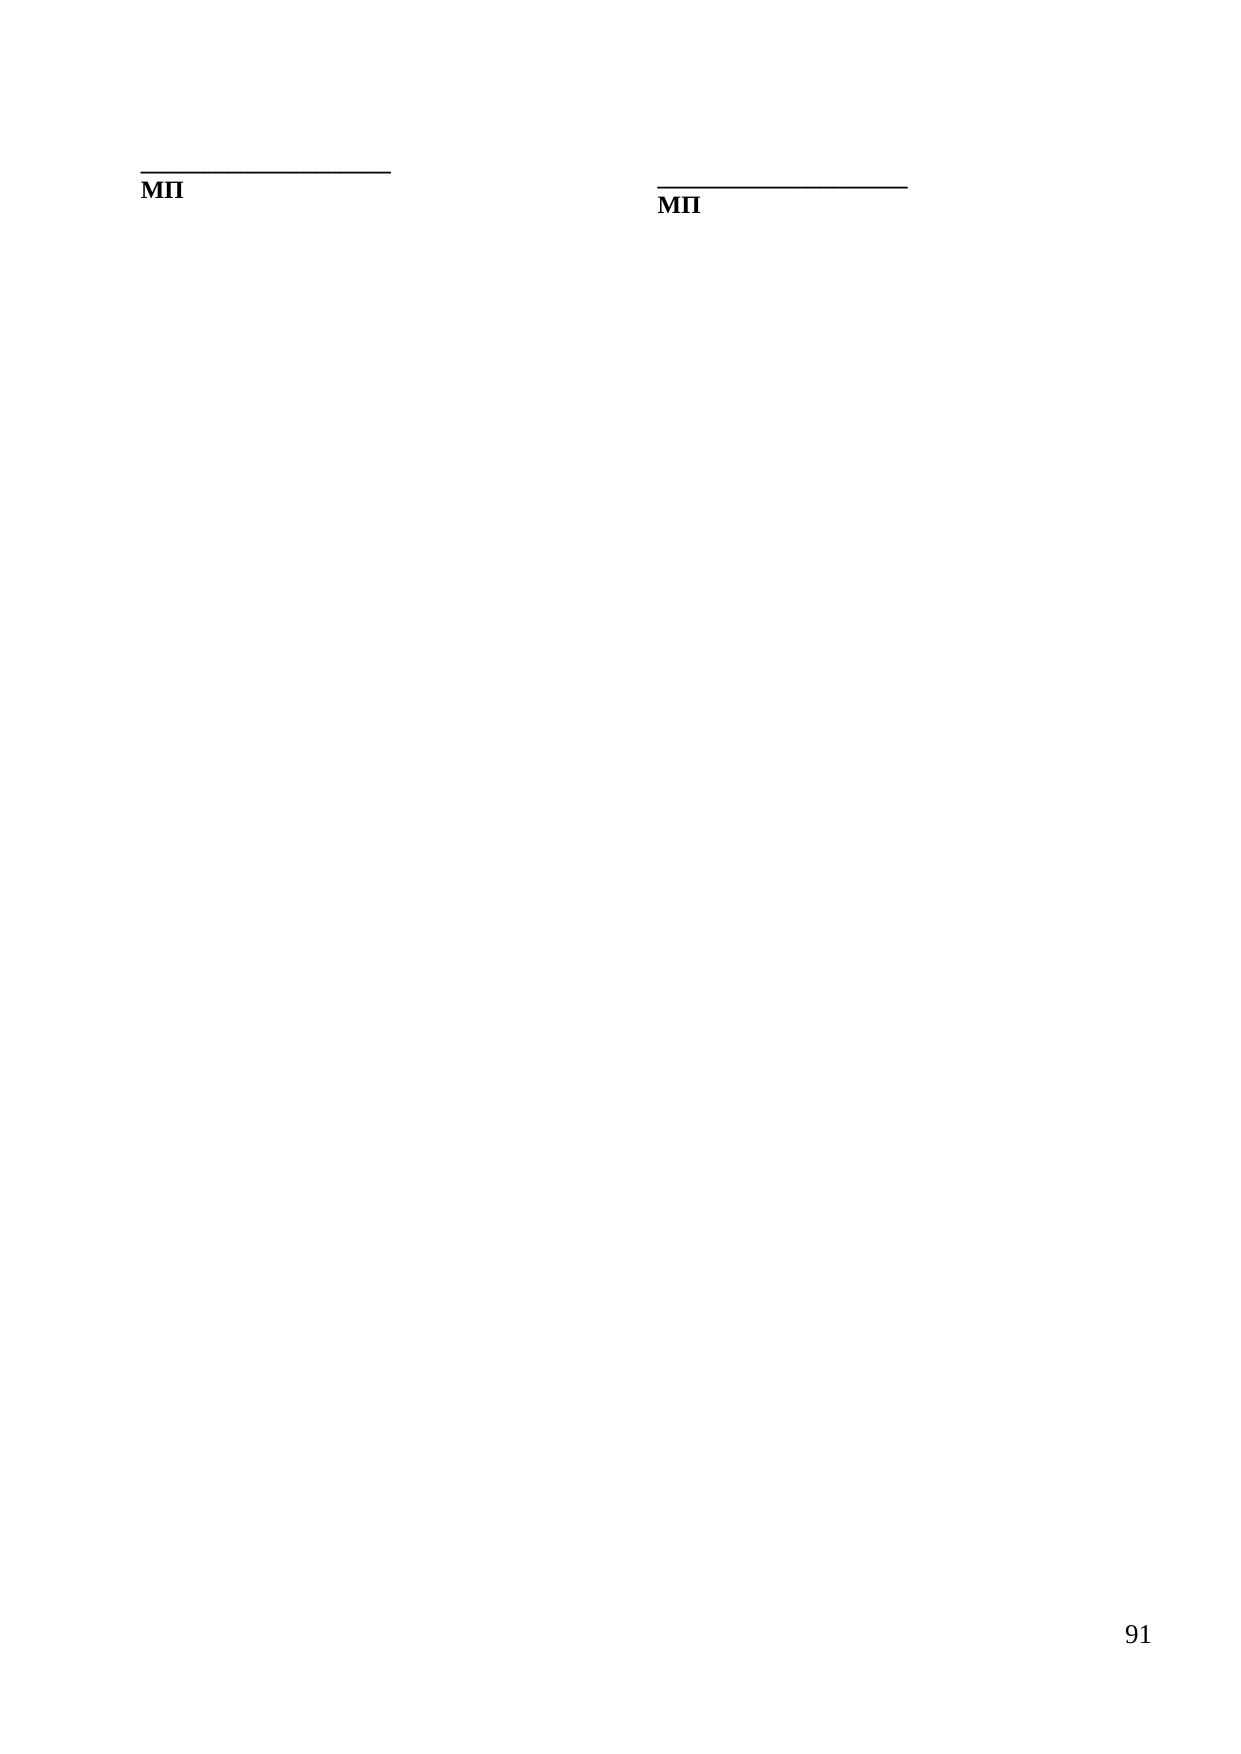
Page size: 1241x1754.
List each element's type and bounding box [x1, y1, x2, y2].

table_header [129, 118, 646, 263]
table_header [646, 118, 1163, 263]
